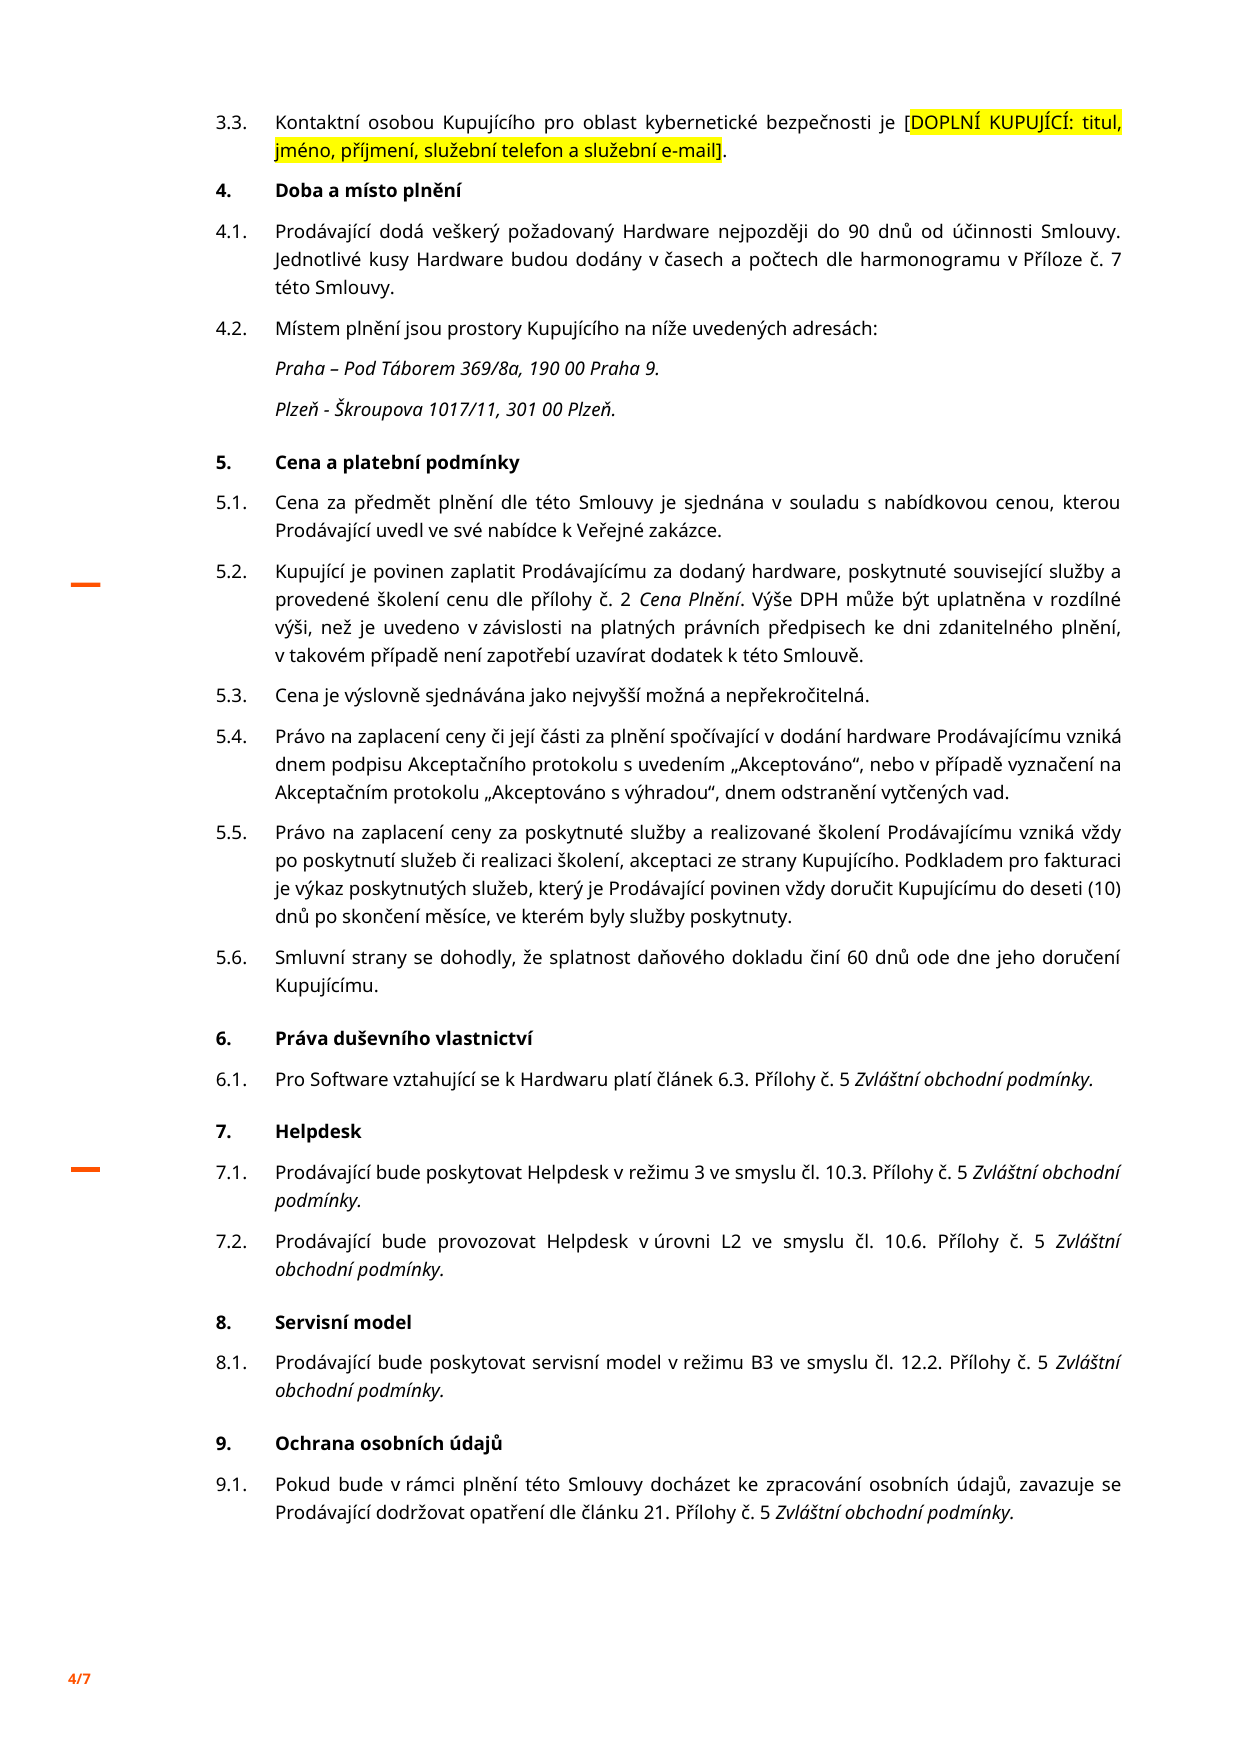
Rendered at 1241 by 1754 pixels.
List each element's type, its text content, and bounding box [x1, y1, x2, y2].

text Helpdesk [216, 1119, 1122, 1144]
text Servisní model [216, 1309, 1122, 1334]
text Praha – Pod Táborem 369/8a, 190 00 Praha 9. [275, 355, 1122, 381]
text Doba a místo plnění [216, 178, 1122, 203]
text Ochrana osobních údajů [216, 1431, 1122, 1456]
text Prodávající bude provozovat Helpdesk v úrovni L2 ve smyslu čl. 10.6. Přílohy č. 5 Zvláštní obchodní podmínky. [216, 1228, 1122, 1281]
text Prodávající bude poskytovat Helpdesk v režimu 3 ve smyslu čl. 10.3. Přílohy č. 5 Zvláštní obchodní podmínky. [216, 1159, 1122, 1213]
text Pokud bude v rámci plnění této Smlouvy docházet ke zpracování osobních údajů, zavazuje se Prodávající dodržovat opatření dle článku 21. Přílohy č. 5 Zvláštní obchodní podmínky. [216, 1471, 1122, 1524]
text Plzeň - Škroupova 1017/11, 301 00 Plzeň. [275, 396, 1122, 421]
text Smluvní strany se dohodly, že splatnost daňového dokladu činí 60 dnů ode dne jeho doručení Kupujícímu. [216, 944, 1122, 998]
text Prodávající dodá veškerý požadovaný Hardware nejpozději do 90 dnů od účinnosti Smlouvy. Jednotlivé kusy Hardware budou dodány v časech a počtech dle harmonogramu v Příloze č. 7 této Smlouvy. [216, 218, 1122, 300]
text Místem plnění jsou prostory Kupujícího na níže uvedených adresách: [216, 315, 1122, 340]
text Kupující je povinen zaplatit Prodávajícímu za dodaný hardware, poskytnuté související služby a provedené školení cenu dle přílohy č. 2 Cena Plnění. Výše DPH může být uplatněna v rozdílné výši, než je uvedeno v závislosti na platných právních předpisech ke dni zdanitelného plnění, v takovém případě není zapotřebí uzavírat dodatek k této Smlouvě. [216, 558, 1122, 668]
text Právo na zaplacení ceny za poskytnuté služby a realizované školení Prodávajícímu vzniká vždy po poskytnutí služeb či realizaci školení, akceptaci ze strany Kupujícího. Podkladem pro fakturaci je výkaz poskytnutých služeb, který je Prodávající povinen vždy doručit Kupujícímu do deseti (10) dnů po skončení měsíce, ve kterém byly služby poskytnuty. [216, 820, 1122, 929]
text Cena za předmět plnění dle této Smlouvy je sjednána v souladu s nabídkovou cenou, kterou Prodávající uvedl ve své nabídce k Veřejné zakázce. [216, 489, 1122, 543]
text Cena a platební podmínky [216, 449, 1122, 474]
text Pro Software vztahující se k Hardwaru platí článek 6.3. Přílohy č. 5 Zvláštní obchodní podmínky. [216, 1066, 1122, 1091]
text Prodávající bude poskytovat servisní model v režimu B3 ve smyslu čl. 12.2. Přílohy č. 5 Zvláštní obchodní podmínky. [216, 1349, 1122, 1403]
text Kontaktní osobou Kupujícího pro oblast kybernetické bezpečnosti je [DOPLNÍ KUPUJÍCÍ: titul, jméno, příjmení, služební telefon a služební e-mail]. [216, 109, 1122, 163]
text Práva duševního vlastnictví [216, 1025, 1122, 1051]
text Právo na zaplacení ceny či její části za plnění spočívající v dodání hardware Prodávajícímu vzniká dnem podpisu Akceptačního protokolu s uvedením „Akceptováno“, nebo v případě vyznačení na Akceptačním protokolu „Akceptováno s výhradou“, dnem odstranění vytčených vad. [216, 723, 1122, 805]
text Cena je výslovně sjednávána jako nejvyšší možná a nepřekročitelná. [216, 683, 1122, 708]
